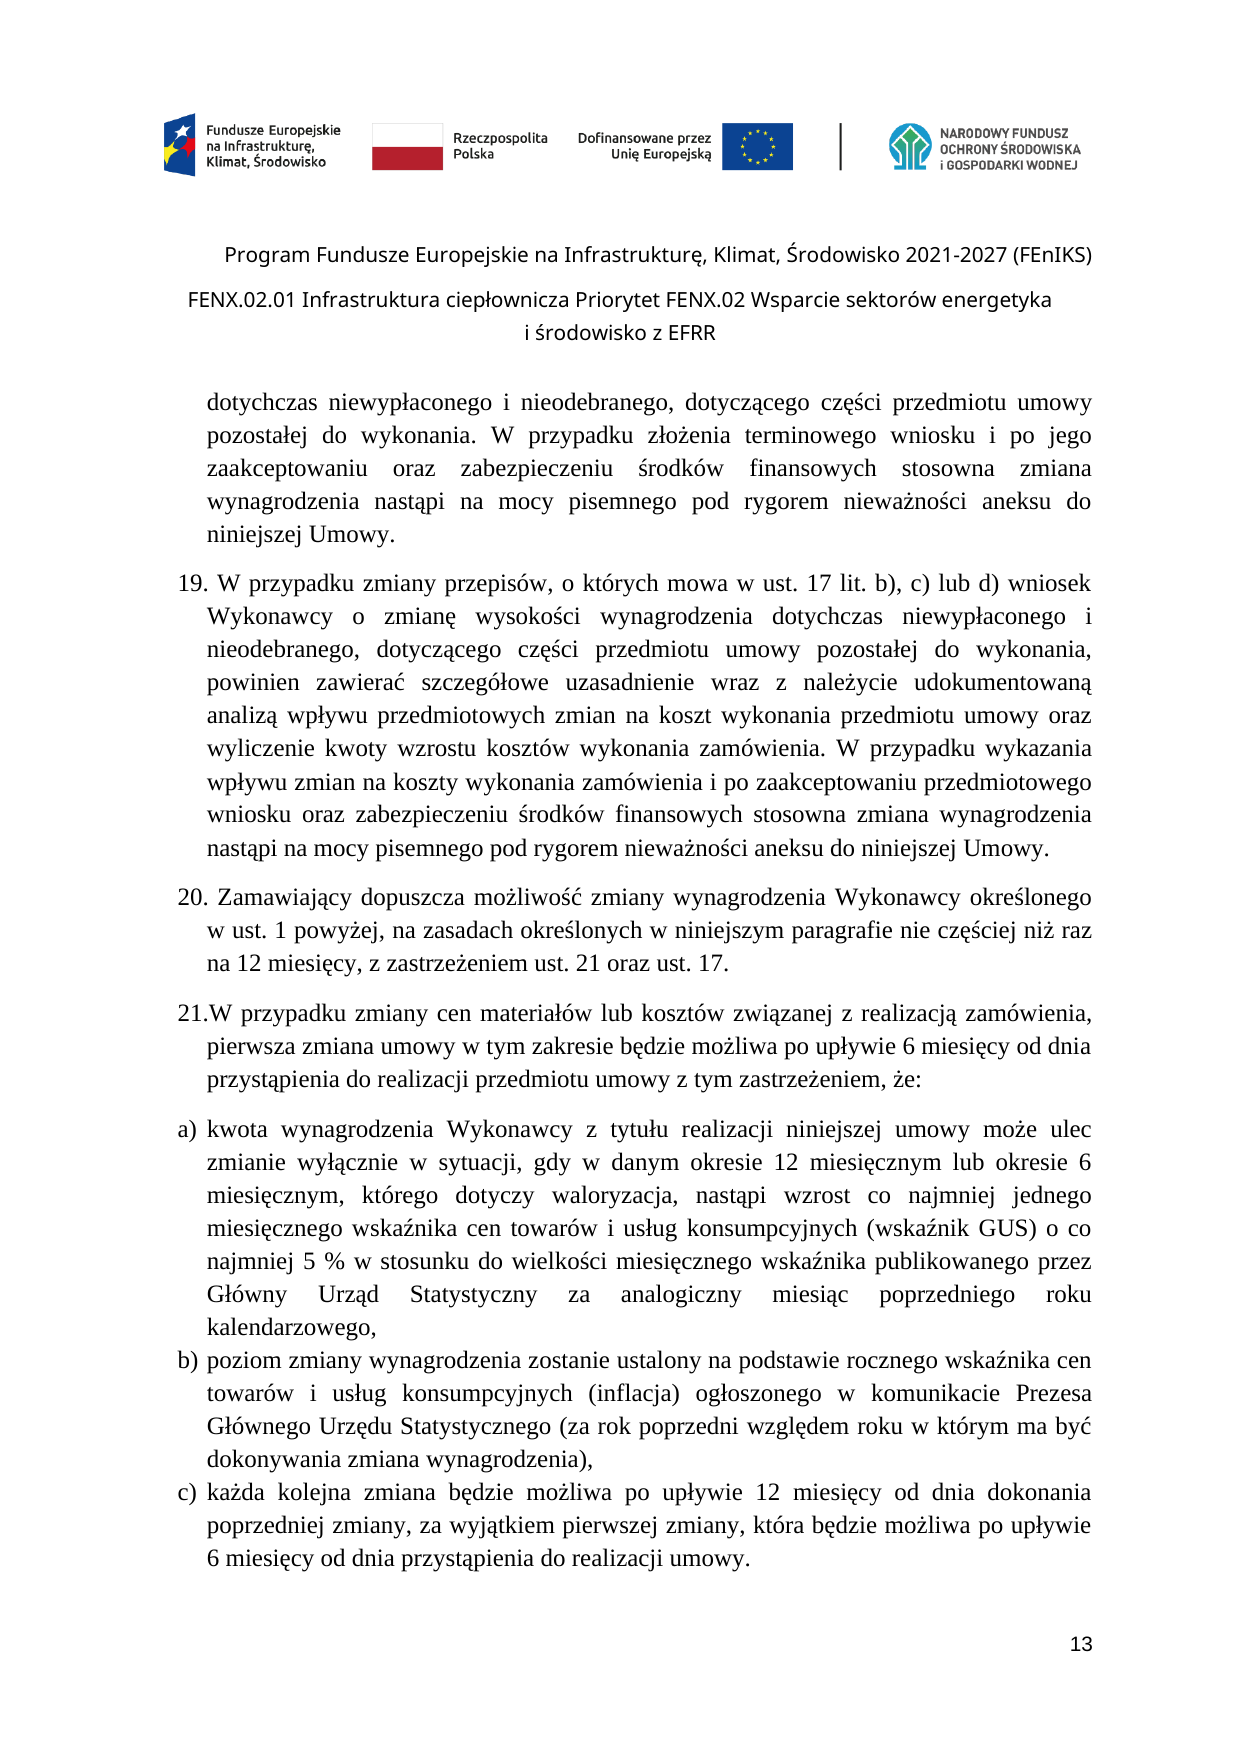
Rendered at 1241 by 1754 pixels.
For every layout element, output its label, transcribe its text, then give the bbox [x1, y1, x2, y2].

list poziom zmiany wynagrodzenia zostanie ustalony na podstawie rocznego wskaźnika cen towarów i usług konsumpcyjnych (inflacja) ogłoszonego w komunikacie Prezesa Głównego Urzędu Statystycznego (za rok poprzedni względem roku w którym ma być dokonywania zmiana wynagrodzenia), [177, 1345, 1093, 1473]
picture [147, 97, 1093, 192]
text 19. W przypadku zmiany przepisów, o których mowa w ust. 17 lit. b), c) lub d) wniosek Wykonawcy o zmianę wysokości wynagrodzenia dotychczas niewypłaconego i nieodebranego, dotyczącego części przedmiotu umowy pozostałej do wykonania, powinien zawierać szczegółowe uzasadnienie wraz z należycie udokumentowaną analizą wpływu przedmiotowych zmian na koszt wykonania przedmiotu umowy oraz wyliczenie kwoty wzrostu kosztów wykonania zamówienia. W przypadku wykazania wpływu zmian na koszty wykonania zamówienia i po zaakceptowaniu przedmiotowego wniosku oraz zabezpieczeniu środków finansowych stosowna zmiana wynagrodzenia nastąpi na mocy pisemnego pod rygorem nieważności aneksu do niniejszej Umowy. [177, 568, 1093, 861]
list każda kolejna zmiana będzie możliwa po upływie 12 miesięcy od dnia dokonania poprzedniej zmiany, za wyjątkiem pierwszej zmiany, która będzie możliwa po upływie 6 miesięcy od dnia przystąpienia do realizacji umowy. [177, 1477, 1093, 1572]
list kwota wynagrodzenia Wykonawcy z tytułu realizacji niniejszej umowy może ulec zmianie wyłącznie w sytuacji, gdy w danym okresie 12 miesięcznym lub okresie 6 miesięcznym, którego dotyczy waloryzacja, nastąpi wzrost co najmniej jednego miesięcznego wskaźnika cen towarów i usług konsumpcyjnych (wskaźnik GUS) o co najmniej 5 % w stosunku do wielkości miesięcznego wskaźnika publikowanego przez Główny Urząd Statystyczny za analogiczny miesiąc poprzedniego roku kalendarzowego, [177, 1114, 1093, 1341]
text 21.W przypadku zmiany cen materiałów lub kosztów związanej z realizacją zamówienia, pierwsza zmiana umowy w tym zakresie będzie możliwa po upływie 6 miesięcy od dnia przystąpienia do realizacji przedmiotu umowy z tym zastrzeżeniem, że: [177, 998, 1093, 1093]
text 20. Zamawiający dopuszcza możliwość zmiany wynagrodzenia Wykonawcy określonego w ust. 1 powyżej, na zasadach określonych w niniejszym paragrafie nie częściej niż raz na 12 miesięcy, z zastrzeżeniem ust. 21 oraz ust. 17. [177, 882, 1093, 977]
